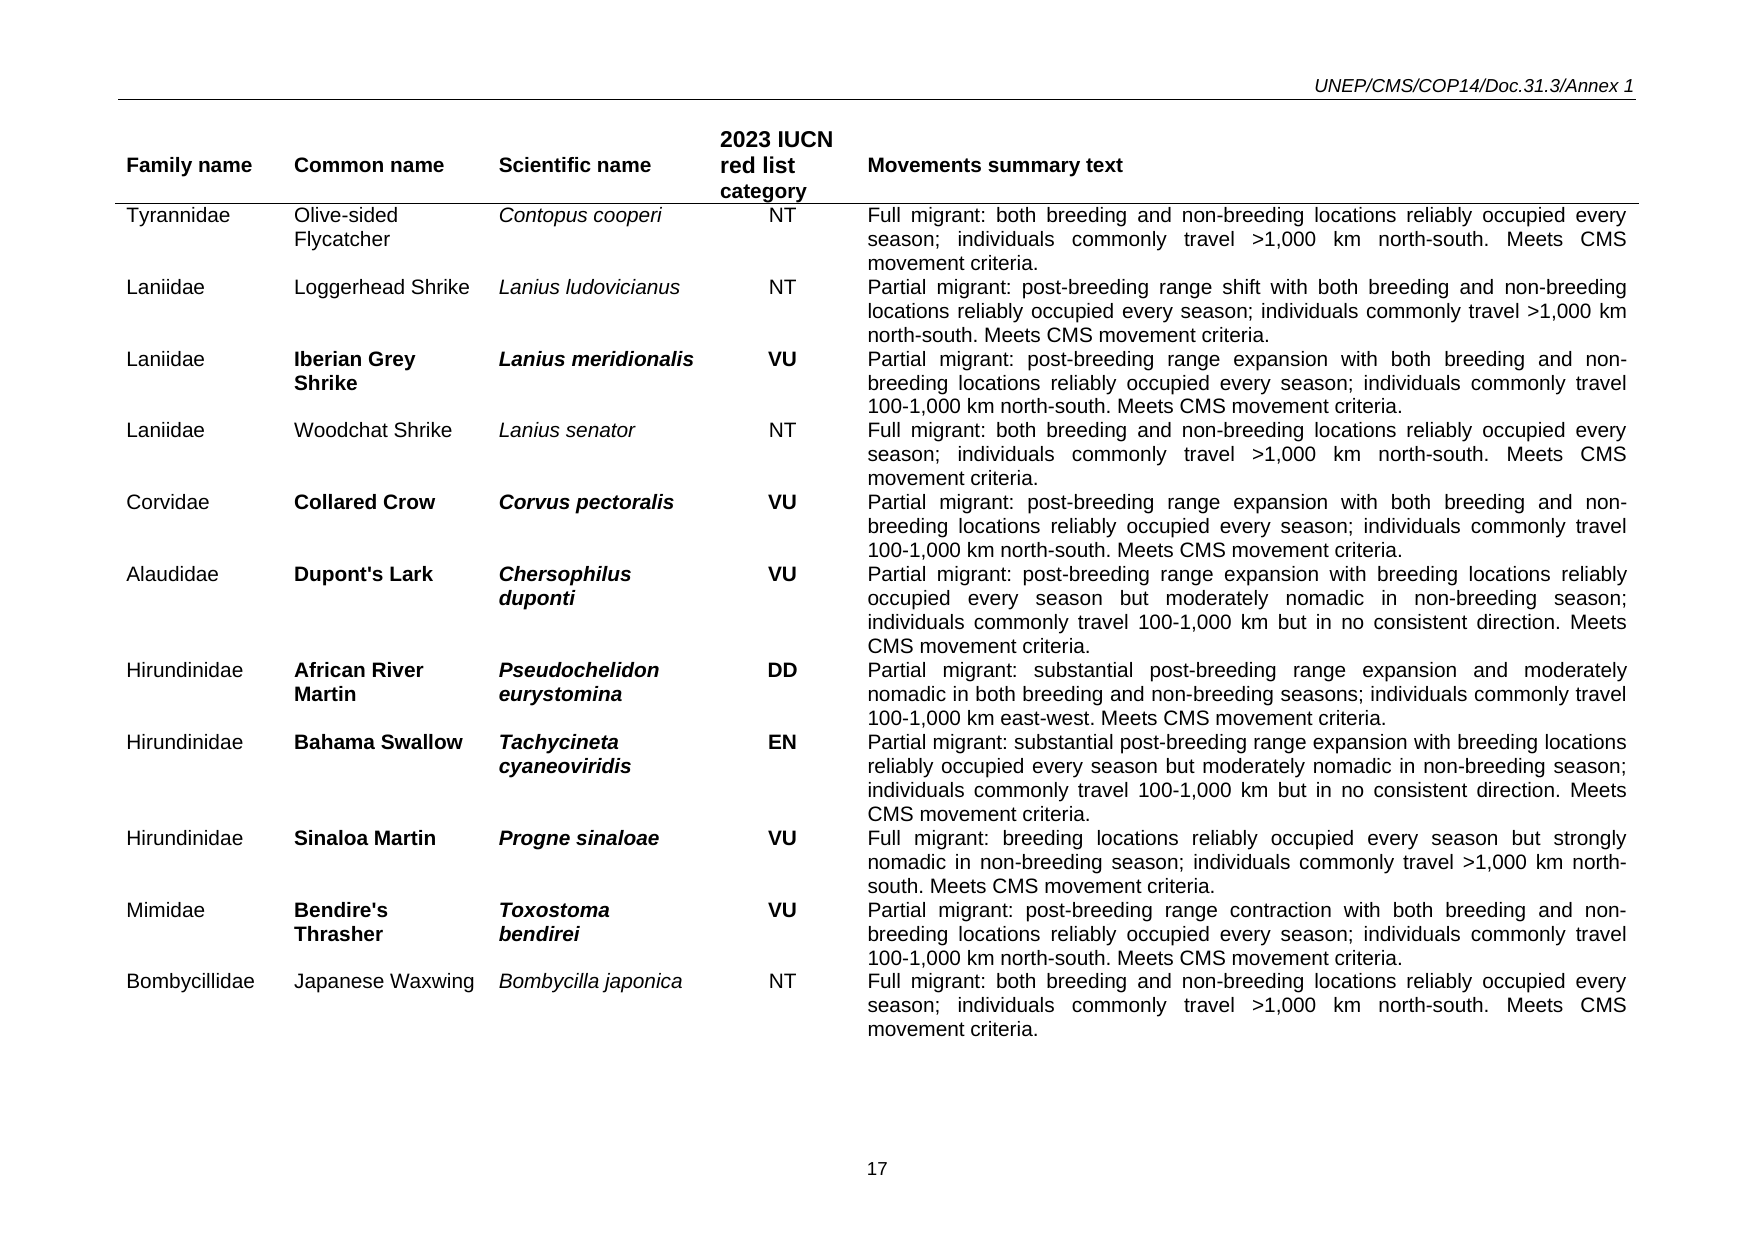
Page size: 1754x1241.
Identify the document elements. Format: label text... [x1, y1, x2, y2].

table_cell Partial migrant: substantial post-breeding range expansion and moderately nomadic in both breeding and non-breeding seasons; individuals commonly travel 100-1,000 km east-west. Meets CMS movement criteria. [856, 658, 1639, 730]
table_cell VU [709, 346, 856, 418]
table_cell Bendire's Thrasher [283, 898, 487, 969]
table_cell Progne sinaloae [487, 826, 709, 897]
table_cell African River Martin [283, 658, 487, 730]
table_header Scientific name [487, 126, 709, 203]
table_cell Partial migrant: post-breeding range shift with both breeding and non-breeding locations reliably occupied every season; individuals commonly travel >1,000 km north-south. Meets CMS movement criteria. [856, 275, 1639, 346]
table_cell Alaudidae [115, 562, 283, 658]
table_cell Pseudochelidon eurystomina [487, 658, 709, 730]
table_cell Full migrant: breeding locations reliably occupied every season but strongly nomadic in non-breeding season; individuals commonly travel >1,000 km north-south. Meets CMS movement criteria. [856, 826, 1639, 897]
table_cell Iberian Grey Shrike [283, 346, 487, 418]
table_cell Hirundinidae [115, 658, 283, 730]
table_cell Toxostoma bendirei [487, 898, 709, 969]
table_cell Partial migrant: substantial post-breeding range expansion with breeding locations reliably occupied every season but moderately nomadic in non-breeding season; individuals commonly travel 100-1,000 km but in no consistent direction. Meets CMS movement criteria. [856, 730, 1639, 826]
table_cell VU [709, 490, 856, 562]
table_cell Lanius senator [487, 418, 709, 490]
table_cell Hirundinidae [115, 730, 283, 826]
table_cell NT [709, 418, 856, 490]
table_cell NT [709, 275, 856, 346]
table_cell Woodchat Shrike [283, 418, 487, 490]
table_header 2023 IUCN red list category [709, 126, 856, 203]
table_cell Chersophilus duponti [487, 562, 709, 658]
table_cell Hirundinidae [115, 826, 283, 897]
table_cell DD [709, 658, 856, 730]
table_cell NT [709, 969, 856, 1041]
table_cell VU [709, 826, 856, 897]
table_cell Lanius meridionalis [487, 346, 709, 418]
table_cell Partial migrant: post-breeding range expansion with both breeding and non-breeding locations reliably occupied every season; individuals commonly travel 100-1,000 km north-south. Meets CMS movement criteria. [856, 346, 1639, 418]
table_header Common name [283, 126, 487, 203]
table_cell NT [709, 204, 856, 274]
table_cell Sinaloa Martin [283, 826, 487, 897]
table_cell Laniidae [115, 275, 283, 346]
table_cell Full migrant: both breeding and non-breeding locations reliably occupied every season; individuals commonly travel >1,000 km north-south. Meets CMS movement criteria. [856, 204, 1639, 274]
table_header Family name [115, 126, 283, 203]
table_cell Partial migrant: post-breeding range contraction with both breeding and non-breeding locations reliably occupied every season; individuals commonly travel 100-1,000 km north-south. Meets CMS movement criteria. [856, 898, 1639, 969]
table_cell Dupont's Lark [283, 562, 487, 658]
table_cell EN [709, 730, 856, 826]
table_cell Bahama Swallow [283, 730, 487, 826]
table_cell VU [709, 562, 856, 658]
table_cell Full migrant: both breeding and non-breeding locations reliably occupied every season; individuals commonly travel >1,000 km north-south. Meets CMS movement criteria. [856, 418, 1639, 490]
table_cell Partial migrant: post-breeding range expansion with breeding locations reliably occupied every season but moderately nomadic in non-breeding season; individuals commonly travel 100-1,000 km but in no consistent direction. Meets CMS movement criteria. [856, 562, 1639, 658]
table_cell Lanius ludovicianus [487, 275, 709, 346]
table_cell Tachycineta cyaneoviridis [487, 730, 709, 826]
table_cell Japanese Waxwing [283, 969, 487, 1041]
table_cell Mimidae [115, 898, 283, 969]
table_cell Contopus cooperi [487, 204, 709, 274]
table_cell Bombycillidae [115, 969, 283, 1041]
table_header Movements summary text [856, 126, 1639, 203]
table_cell Loggerhead Shrike [283, 275, 487, 346]
table_cell VU [709, 898, 856, 969]
table_cell Laniidae [115, 418, 283, 490]
table_cell Full migrant: both breeding and non-breeding locations reliably occupied every season; individuals commonly travel >1,000 km north-south. Meets CMS movement criteria. [856, 969, 1639, 1041]
table_cell Tyrannidae [115, 204, 283, 274]
table_cell Olive-sided Flycatcher [283, 204, 487, 274]
table_cell Laniidae [115, 346, 283, 418]
table_cell Partial migrant: post-breeding range expansion with both breeding and non-breeding locations reliably occupied every season; individuals commonly travel 100-1,000 km north-south. Meets CMS movement criteria. [856, 490, 1639, 562]
table_cell Corvidae [115, 490, 283, 562]
table_cell Corvus pectoralis [487, 490, 709, 562]
table_cell Collared Crow [283, 490, 487, 562]
table_cell Bombycilla japonica [487, 969, 709, 1041]
